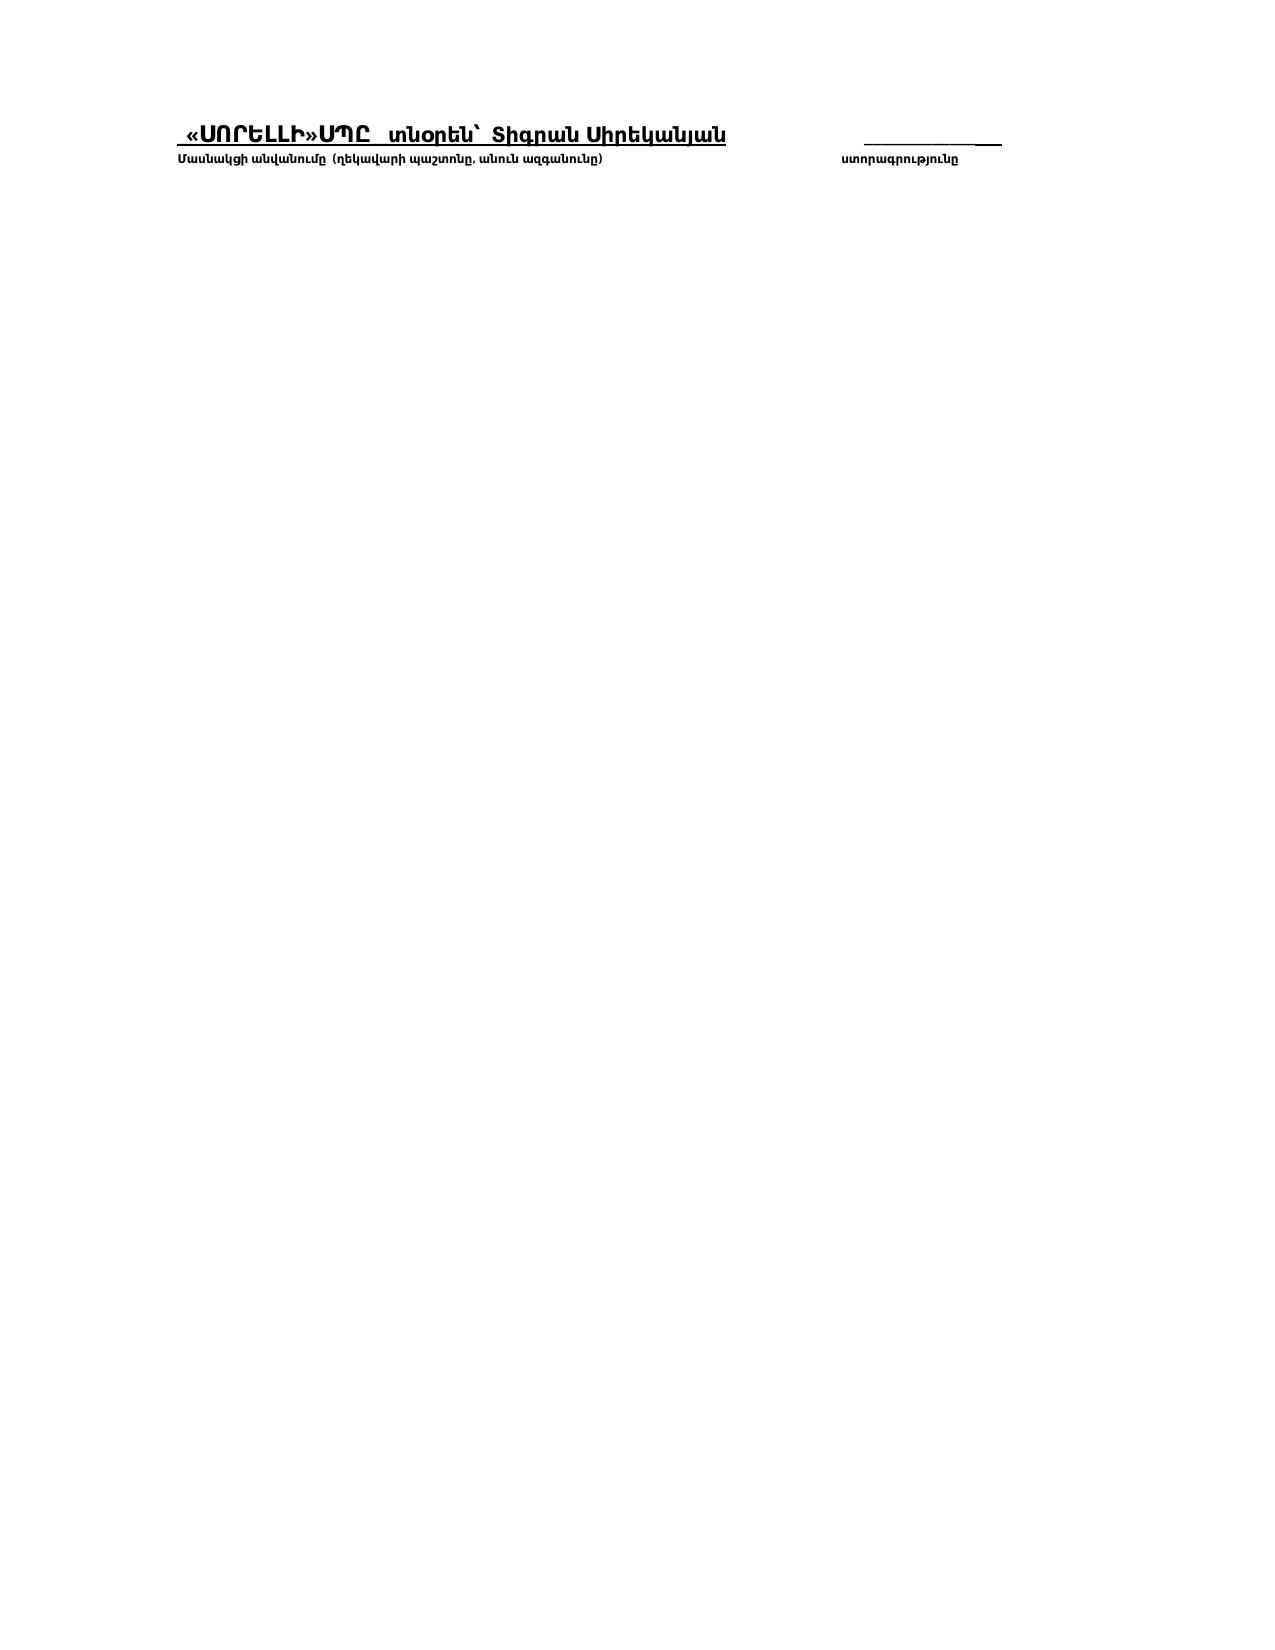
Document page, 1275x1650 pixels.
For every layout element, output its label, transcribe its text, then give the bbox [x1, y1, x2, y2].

text _«ՍՈՐԵԼԼԻ»ՍՊԸ__տնօրեն՝ Տիգրան Սիրեկանյան _____________ Մասնակցի անվանումը (ղեկավարի պաշտոնը, անուն ազգանունը) ստորագրությունը [177, 118, 1186, 178]
